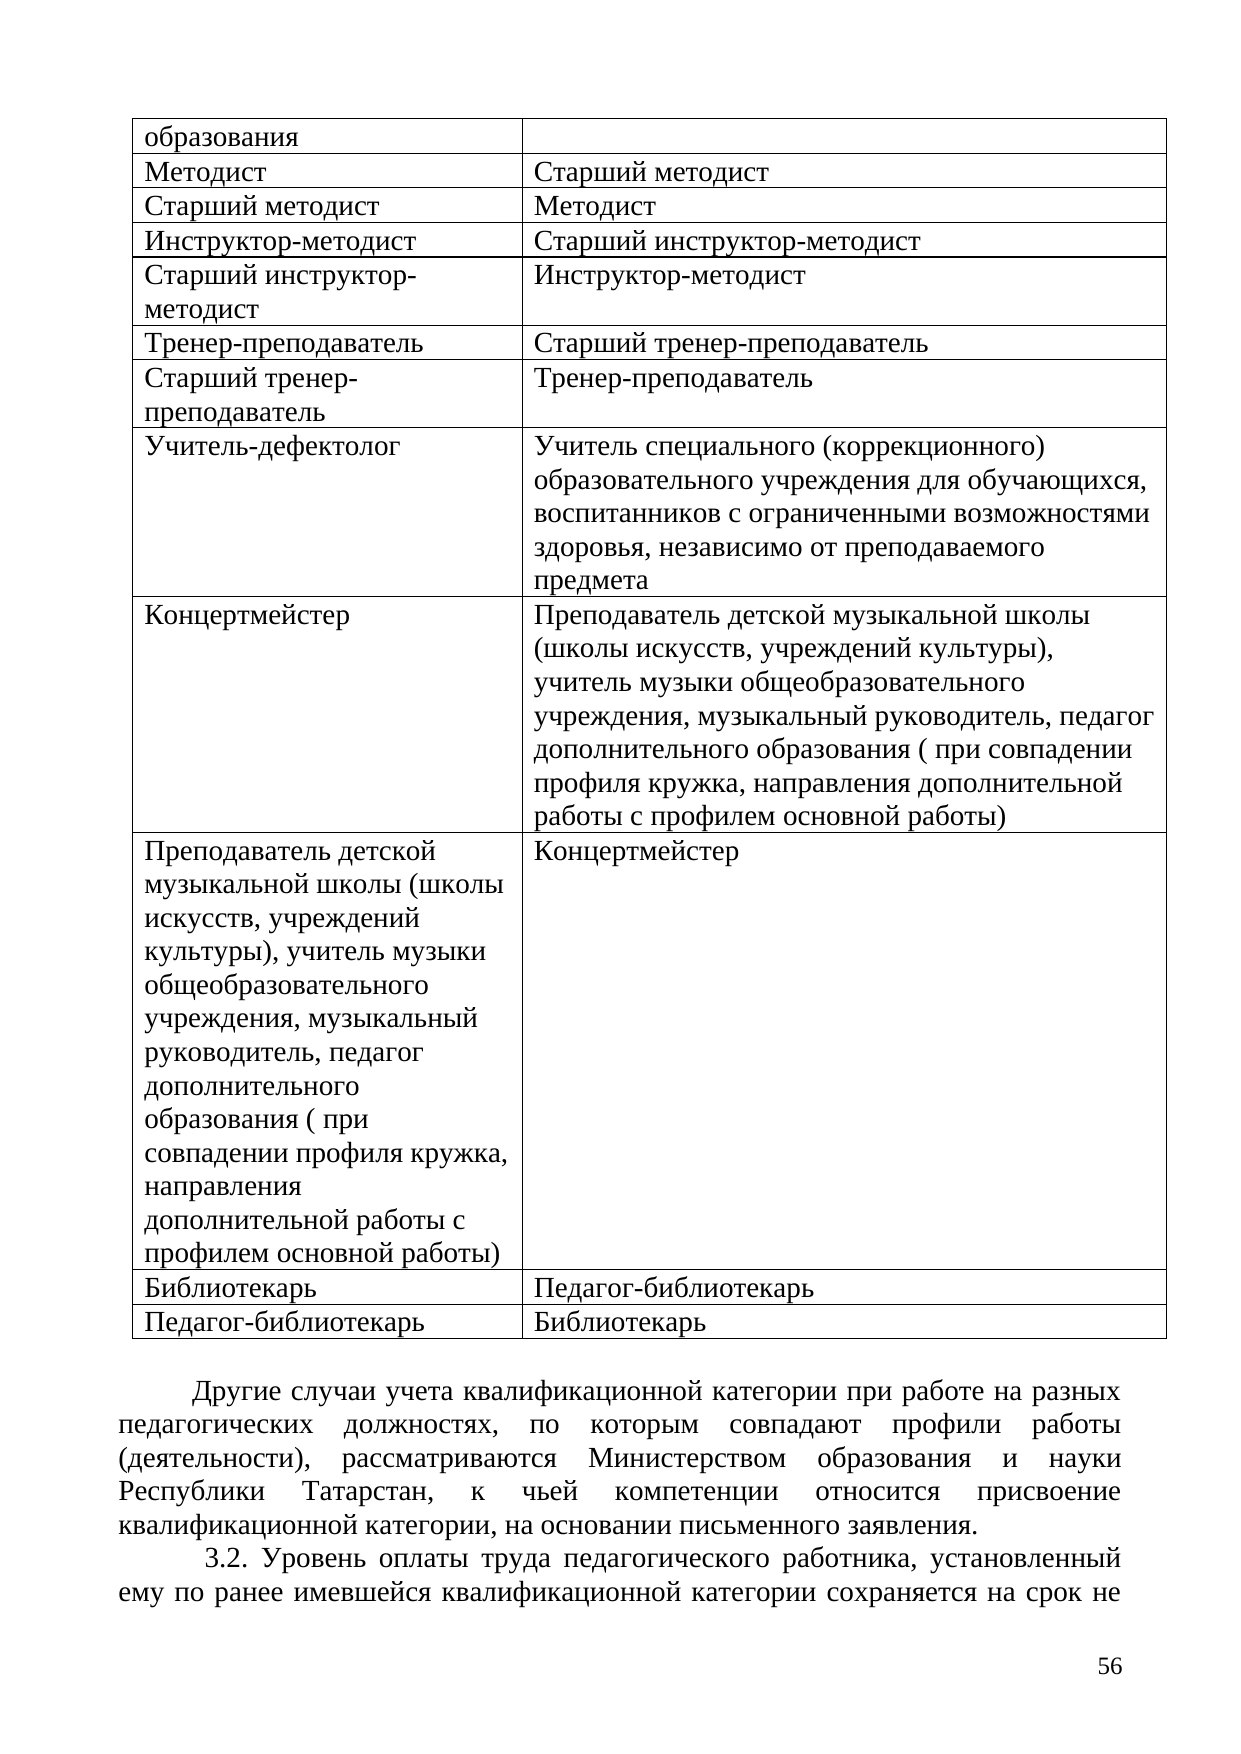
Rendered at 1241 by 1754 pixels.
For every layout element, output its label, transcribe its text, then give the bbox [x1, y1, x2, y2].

table_cell Старший методист [133, 188, 522, 222]
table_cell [523, 119, 1166, 153]
table_cell Библиотекарь [523, 1305, 1166, 1338]
table_cell Учитель-дефектолог [133, 428, 522, 596]
table_cell Старший инструктор-методист [523, 223, 1166, 256]
table_cell Старший тренер-преподаватель [133, 360, 522, 427]
table_cell Концертмейстер [133, 597, 522, 832]
table_cell Концертмейстер [523, 833, 1166, 1269]
table_cell Библиотекарь [133, 1270, 522, 1303]
table_cell Преподаватель детской музыкальной школы (школы искусств, учреждений культуры), учитель музыки общеобразовательного учреждения, музыкальный руководитель, педагог дополнительного образования ( при совпадении профиля кружка, направления дополнительной работы с профилем основной работы) [133, 833, 522, 1269]
table_cell Инструктор-методист [133, 223, 522, 256]
table_cell Учитель специального (коррекционного) образовательного учреждения для обучающихся, воспитанников с ограниченными возможностями здоровья, независимо от преподаваемого предмета [523, 428, 1166, 596]
table_cell Старший методист [523, 154, 1166, 187]
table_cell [133, 119, 522, 153]
table_cell Преподаватель детской музыкальной школы (школы искусств, учреждений культуры), учитель музыки общеобразовательного учреждения, музыкальный руководитель, педагог дополнительного образования ( при совпадении профиля кружка, направления дополнительной работы с профилем основной работы) [523, 597, 1166, 832]
table_cell Педагог-библиотекарь [133, 1305, 522, 1338]
table_cell Инструктор-методист [523, 258, 1166, 324]
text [118, 1540, 1122, 1607]
text Другие случаи учета квалификационной категории при работе на разных педагогических должностях, по которым совпадают профили работы (деятельности), рассматриваются Министерством образования и науки Республики Татарстан, к чьей компетенции относится присвоение квалификационной категории, на основании письменного заявления. [118, 1373, 1122, 1540]
table_cell Старший тренер-преподаватель [523, 326, 1166, 359]
table_cell Методист [523, 188, 1166, 222]
table_cell Старший инструктор-методист [133, 258, 522, 324]
table_cell Педагог-библиотекарь [523, 1270, 1166, 1303]
table_cell Методист [133, 154, 522, 187]
table_cell Тренер-преподаватель [133, 326, 522, 359]
table_cell Тренер-преподаватель [523, 360, 1166, 427]
